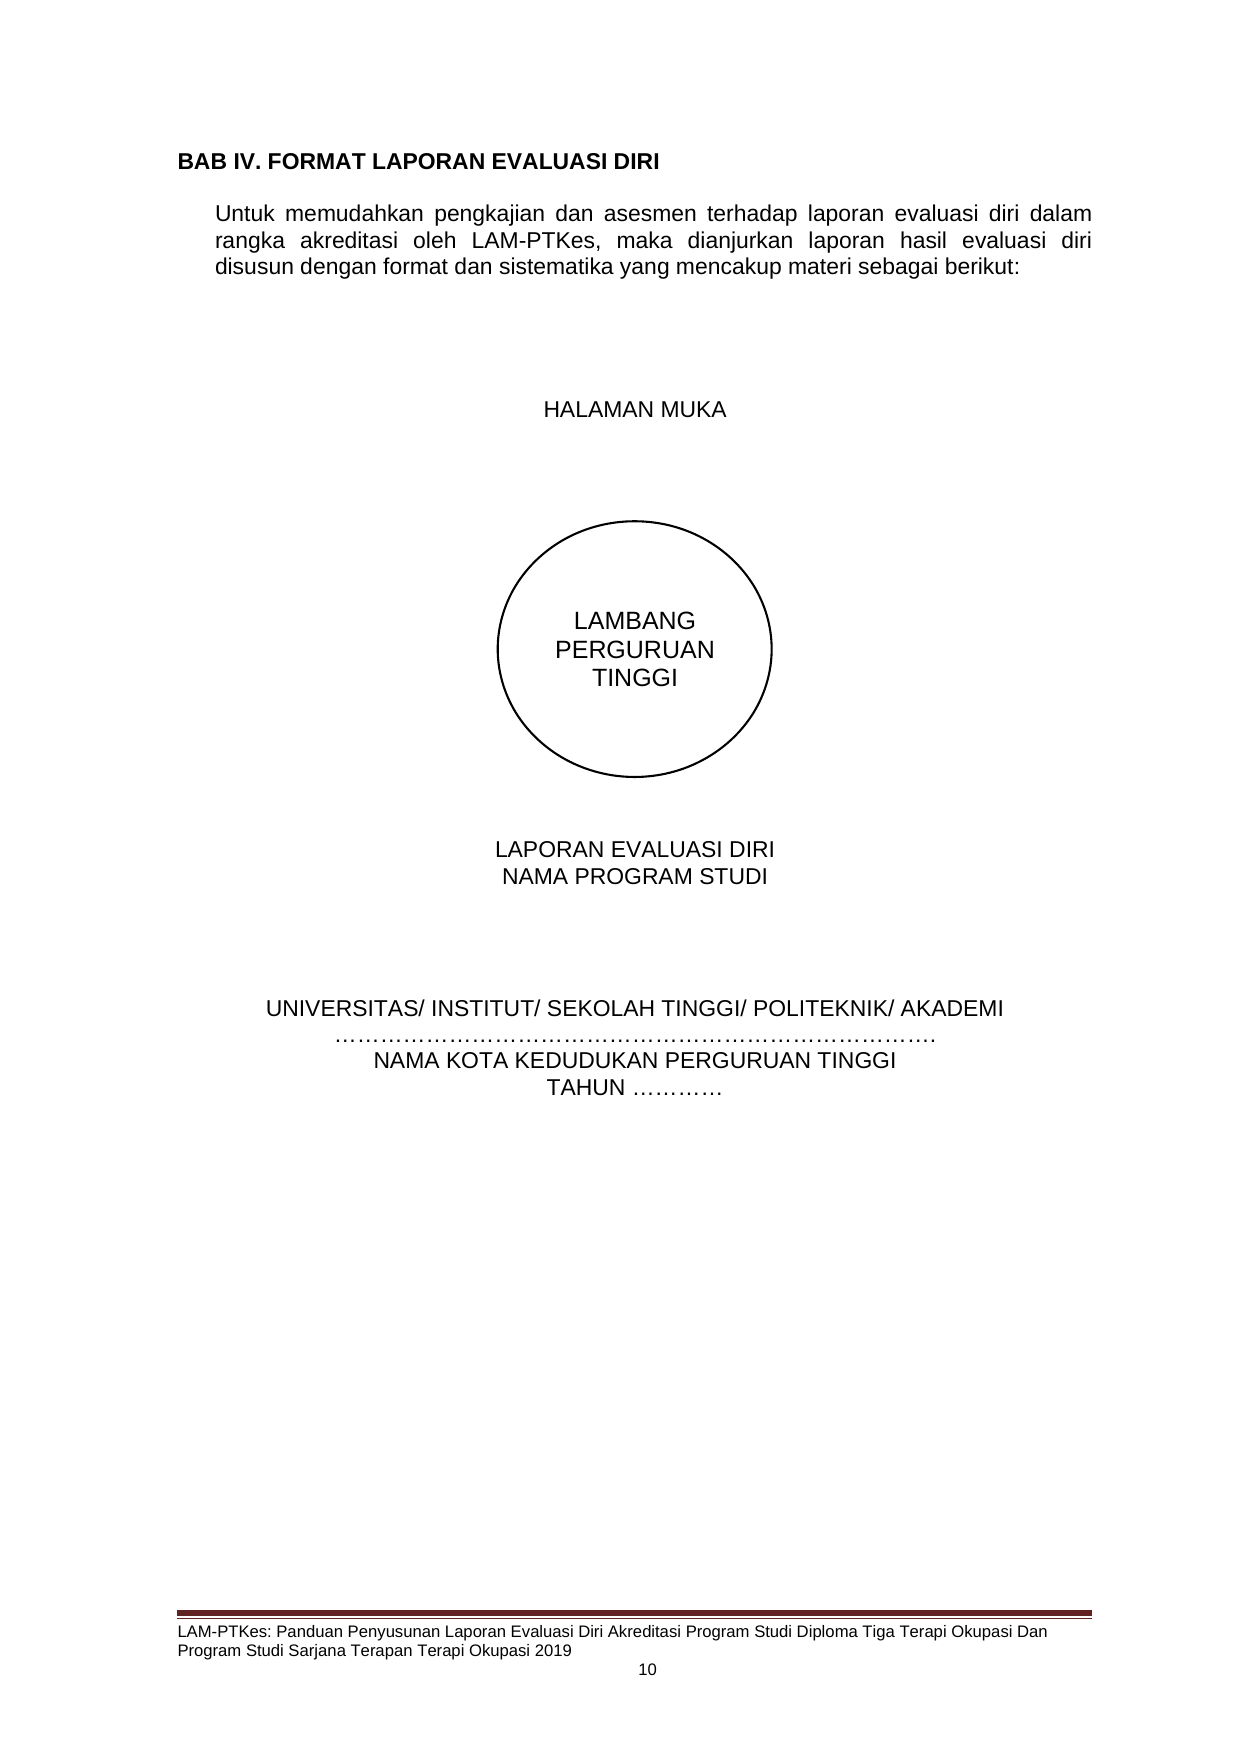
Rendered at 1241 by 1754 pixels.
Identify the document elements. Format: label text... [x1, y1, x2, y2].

text ……………………………………………………………………. [177, 1021, 1092, 1047]
subtitle BAB IV. FORMAT LAPORAN EVALUASI DIRI [177, 148, 1092, 174]
text UNIVERSITAS/ INSTITUT/ SEKOLAH TINGGI/ POLITEKNIK/ AKADEMI [177, 994, 1092, 1021]
text NAMA KOTA KEDUDUKAN PERGURUAN TINGGI [177, 1047, 1092, 1074]
text Untuk memudahkan pengkajian dan asesmen terhadap laporan evaluasi diri dalam rangka akreditasi oleh LAM-PTKes, maka dianjurkan laporan hasil evaluasi diri disusun dengan format dan sistematika yang mencakup materi sebagai berikut: [215, 200, 1092, 279]
text LAPORAN EVALUASI DIRI [177, 836, 1092, 863]
text NAMA PROGRAM STUDI [177, 863, 1092, 889]
text HALAMAN MUKA [177, 396, 1092, 422]
text TAHUN ………… [177, 1074, 1092, 1100]
